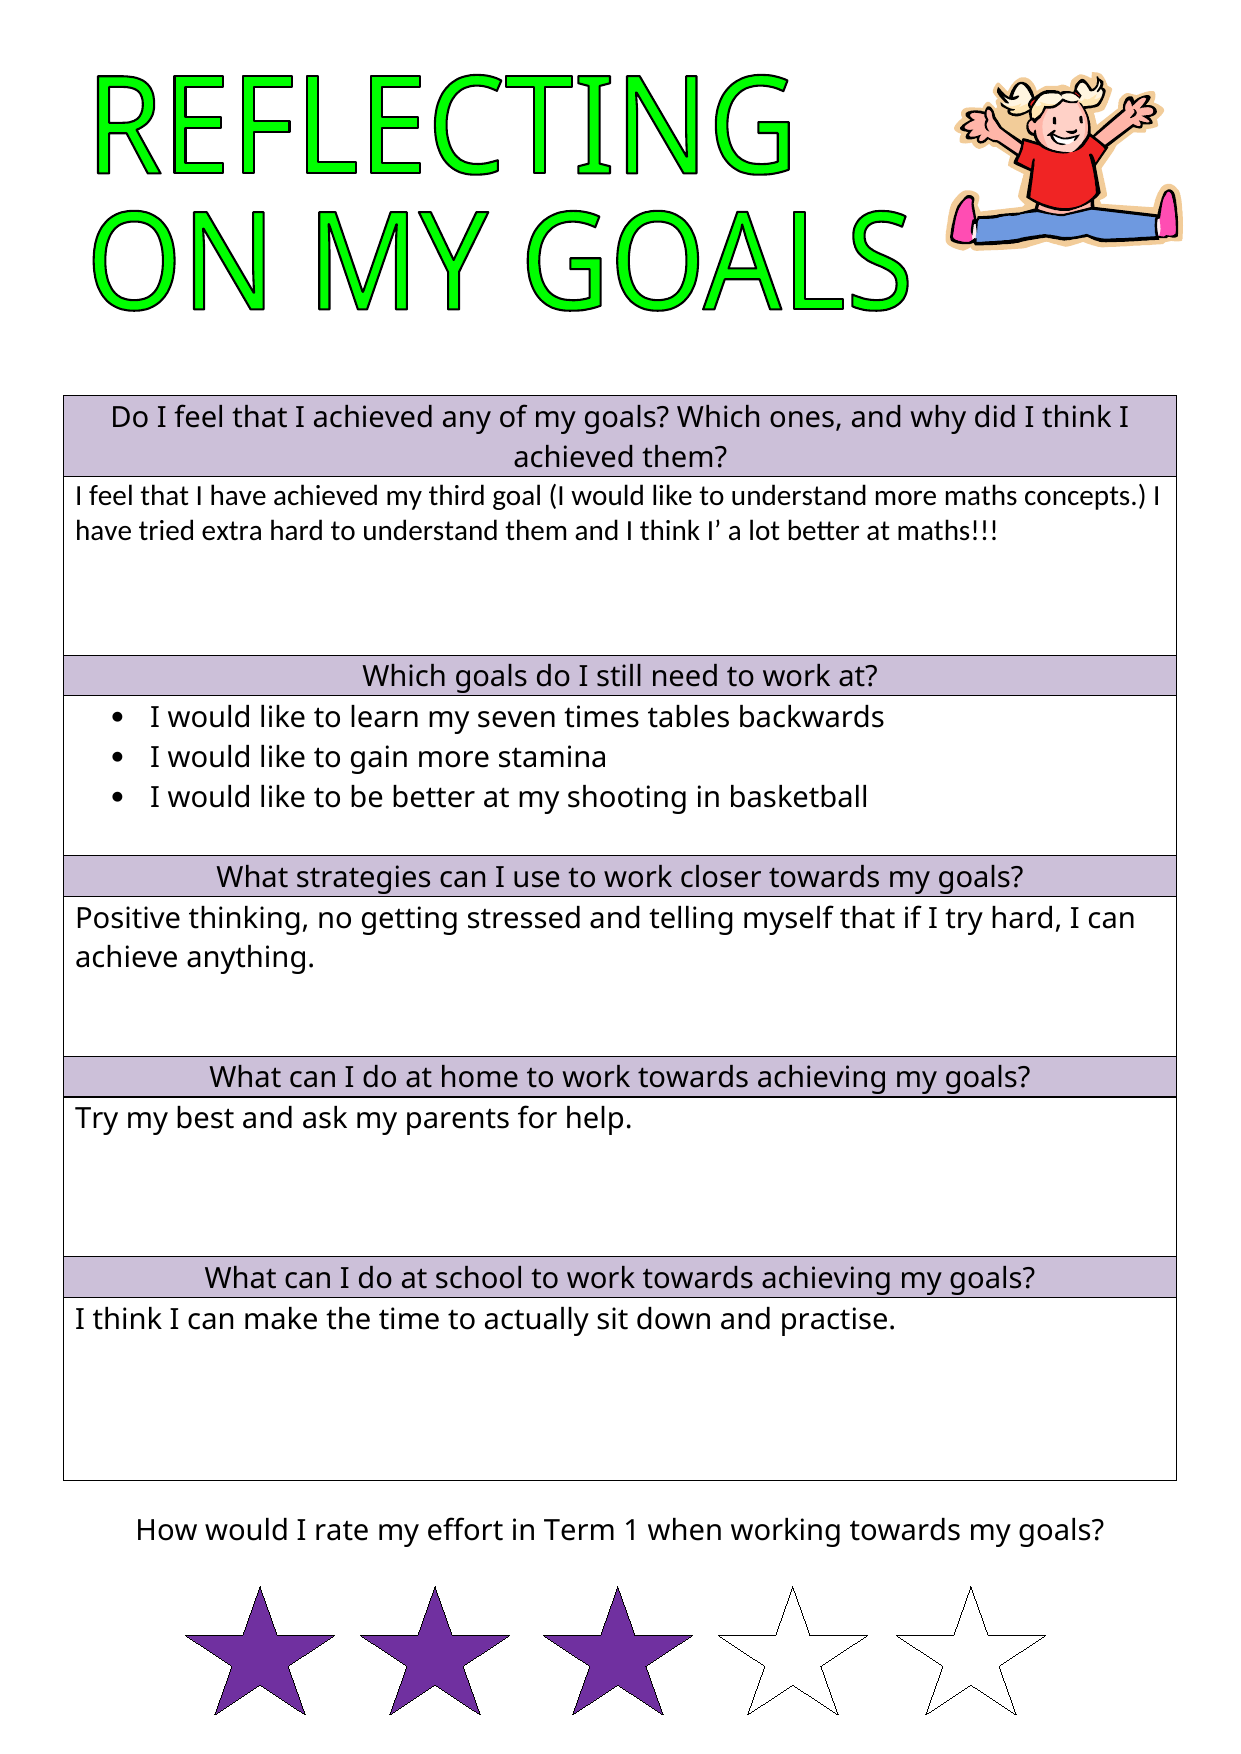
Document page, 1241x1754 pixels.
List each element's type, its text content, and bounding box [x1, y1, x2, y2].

table_cell Try my best and ask my parents for help. [64, 1098, 1176, 1256]
table_cell What strategies can I use to work closer towards my goals? [64, 856, 1176, 896]
table_cell Which goals do I still need to work at? [64, 656, 1176, 695]
text How would I rate my effort in Term 1 when working towards my goals? [75, 1509, 1165, 1617]
table_cell I would like to learn my seven times tables backwards I would like to gain more stamina I would like to be better at my shooting in basketball [64, 696, 1176, 855]
table_cell What can I do at school to work towards achieving my goals? [64, 1257, 1176, 1297]
table_cell What can I do at home to work towards achieving my goals? [64, 1057, 1176, 1096]
table_header Do I feel that I achieved any of my goals? Which ones, and why did I think I achieved them? [64, 396, 1176, 476]
table_cell I think I can make the time to actually sit down and practise. [64, 1298, 1176, 1480]
table_cell Positive thinking, no getting stressed and telling myself that if I try hard, I can achieve anything. [64, 897, 1176, 1056]
table_cell I feel that I have achieved my third goal (I would like to understand more maths concepts.) I have tried extra hard to understand them and I think I’ a lot better at maths!!! [64, 477, 1176, 655]
